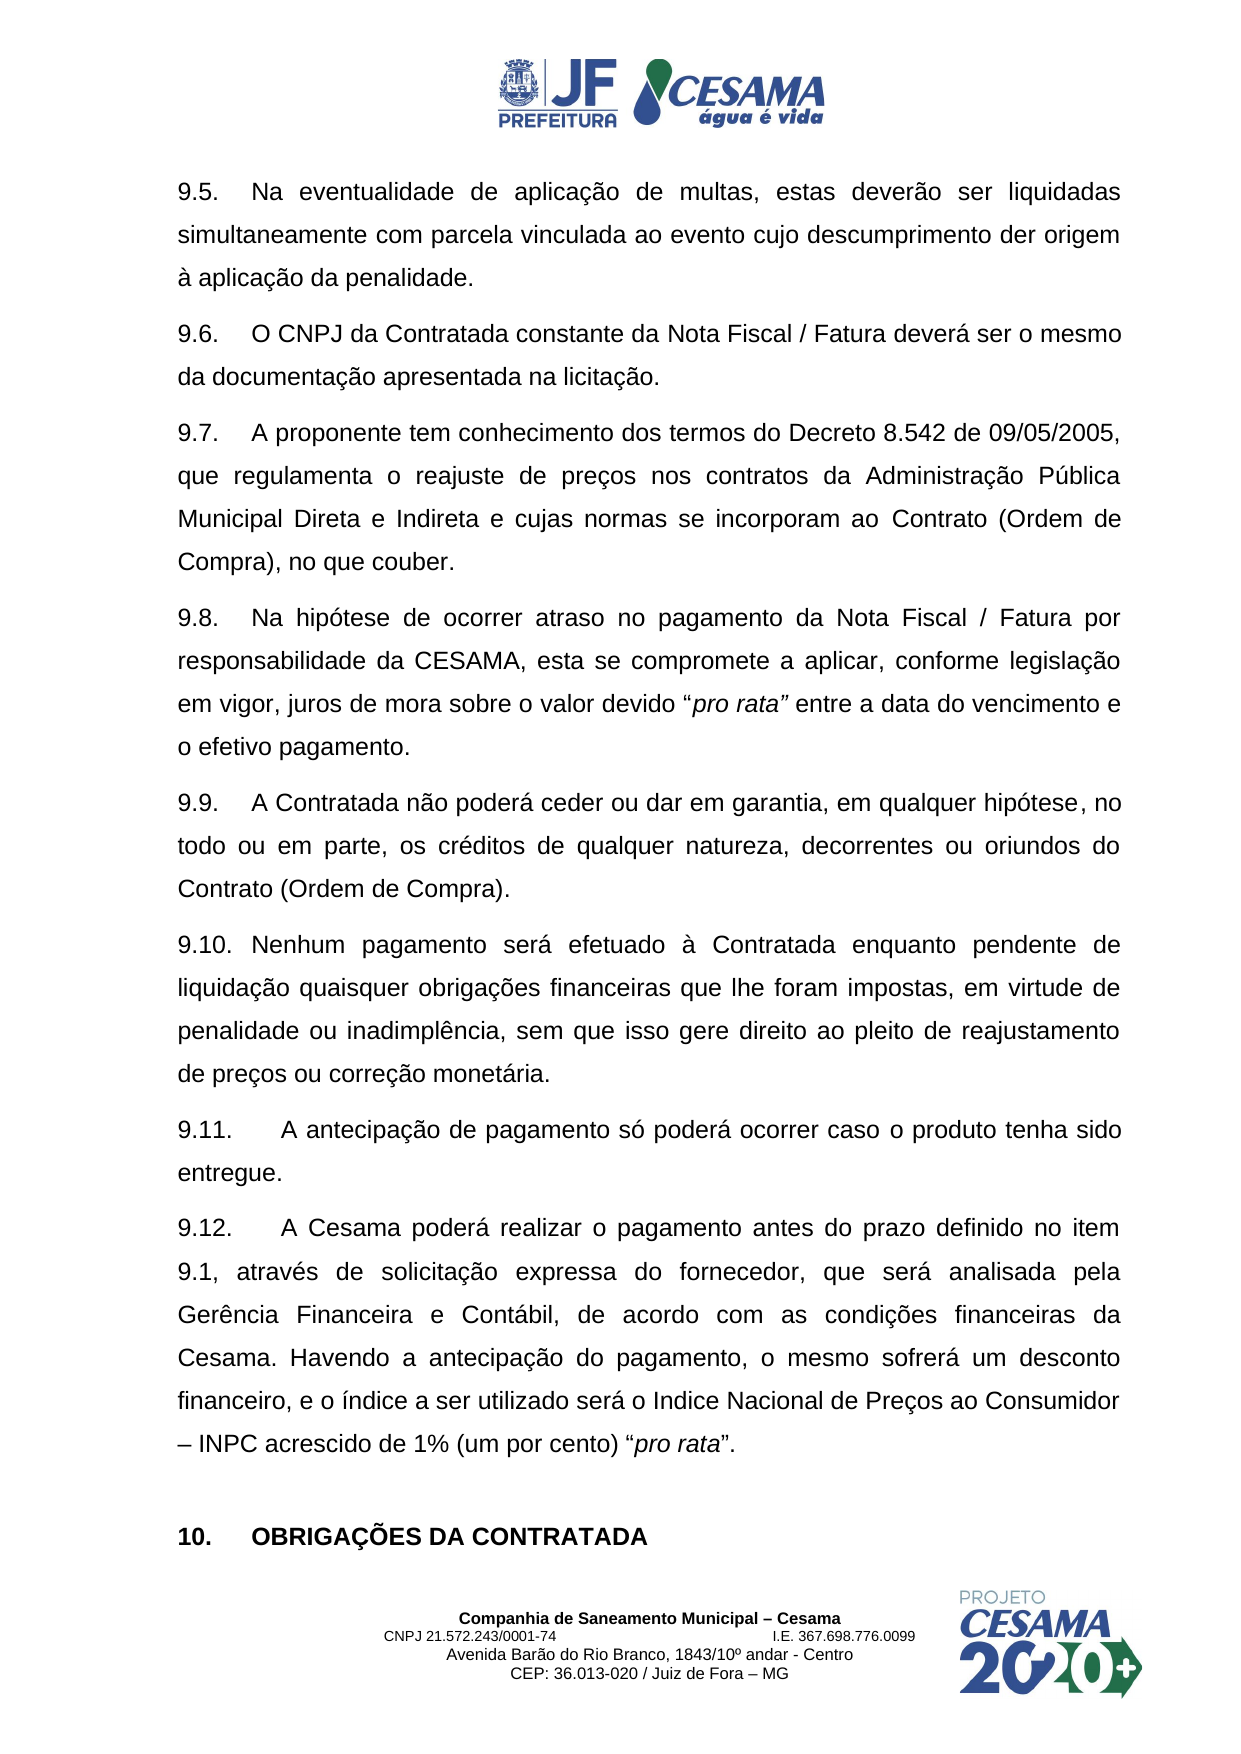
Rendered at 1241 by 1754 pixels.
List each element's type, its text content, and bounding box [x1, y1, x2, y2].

list Nenhum pagamento será efetuado à Contratada enquanto pendente de liquidação quaisquer obrigações financeiras que lhe foram impostas, em virtude de penalidade ou inadimplência, sem que isso gere direito ao pleito de reajustamento de preços ou correção monetária. [177, 930, 1122, 1088]
picture [959, 1590, 1143, 1699]
list O CNPJ da Contratada constante da Nota Fiscal / Fatura deverá ser o mesmo da documentação apresentada na licitação. [177, 319, 1122, 391]
list OBRIGAÇÕES DA CONTRATADA [177, 1522, 1122, 1551]
picture [497, 59, 825, 128]
list A Cesama poderá realizar o pagamento antes do prazo definido no item 9.1, através de solicitação expressa do fornecedor, que será analisada pela Gerência Financeira e Contábil, de acordo com as condições financeiras da Cesama. Havendo a antecipação do pagamento, o mesmo sofrerá um desconto financeiro, e o índice a ser utilizado será o Indice Nacional de Preços ao Consumidor – INPC acrescido de 1% (um por cento) “pro rata”. [177, 1213, 1122, 1458]
list Na eventualidade de aplicação de multas, estas deverão ser liquidadas simultaneamente com parcela vinculada ao evento cujo descumprimento der origem à aplicação da penalidade. [177, 177, 1122, 292]
list A antecipação de pagamento só poderá ocorrer caso o produto tenha sido entregue. [177, 1115, 1122, 1187]
list A proponente tem conhecimento dos termos do Decreto 8.542 de 09/05/2005, que regulamenta o reajuste de preços nos contratos da Administração Pública Municipal Direta e Indireta e cujas normas se incorporam ao Contrato (Ordem de Compra), no que couber. [177, 418, 1122, 576]
list A Contratada não poderá ceder ou dar em garantia, em qualquer hipótese, no todo ou em parte, os créditos de qualquer natureza, decorrentes ou oriundos do Contrato (Ordem de Compra). [177, 788, 1122, 903]
list Na hipótese de ocorrer atraso no pagamento da Nota Fiscal / Fatura por responsabilidade da CESAMA, esta se compromete a aplicar, conforme legislação em vigor, juros de mora sobre o valor devido “pro rata” entre a data do vencimento e o efetivo pagamento. [177, 603, 1122, 761]
